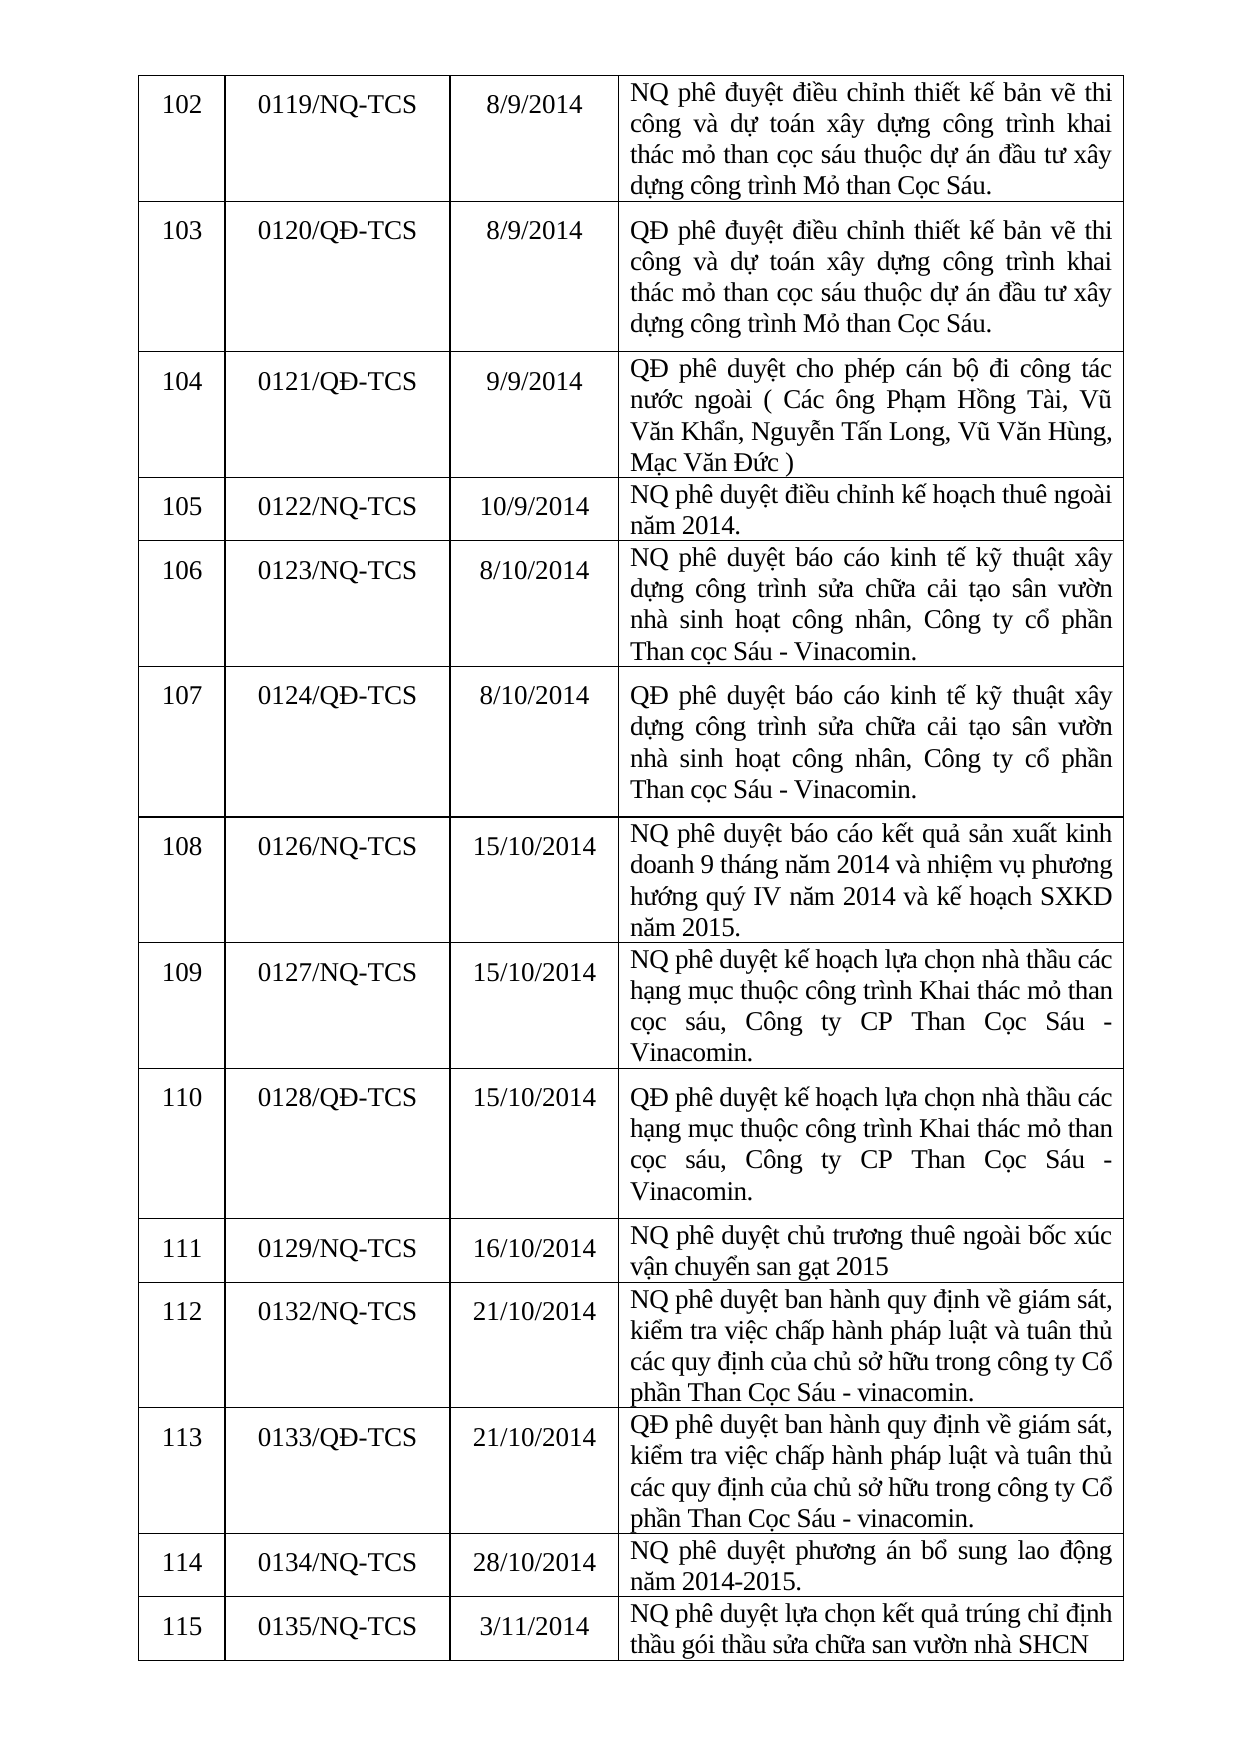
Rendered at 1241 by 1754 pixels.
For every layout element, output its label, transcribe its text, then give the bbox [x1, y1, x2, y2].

table_cell 115 [139, 1597, 224, 1659]
table_cell 15/10/2014 [451, 818, 618, 942]
table_cell 106 [139, 541, 224, 666]
table_cell 0126/NQ-TCS [226, 818, 449, 942]
table_cell NQ phê duyệt kế hoạch lựa chọn nhà thầu các hạng mục thuộc công trình Khai thác mỏ than cọc sáu, Công ty CP Than Cọc Sáu - Vinacomin. [619, 943, 1123, 1068]
table_cell NQ phê duyệt báo cáo kết quả sản xuất kinh doanh 9 tháng năm 2014 và nhiệm vụ phương hướng quý IV năm 2014 và kế hoạch SXKD năm 2015. [619, 818, 1123, 942]
table_cell NQ phê duyệt điều chỉnh kế hoạch thuê ngoài năm 2014. [619, 478, 1123, 540]
table_cell 109 [139, 943, 224, 1068]
table_cell 0124/QĐ-TCS [226, 667, 449, 816]
table_cell 102 [139, 76, 224, 201]
table_cell 103 [139, 202, 224, 351]
table_cell 0134/NQ-TCS [226, 1534, 449, 1596]
table_cell QĐ phê đuyệt điều chỉnh thiết kế bản vẽ thi công và dự toán xây dựng công trình khai thác mỏ than cọc sáu thuộc dự án đầu tư xây dựng công trình Mỏ than Cọc Sáu. [619, 202, 1123, 351]
table_cell 0122/NQ-TCS [226, 478, 449, 540]
table_cell 8/10/2014 [451, 667, 618, 816]
table_cell 111 [139, 1219, 224, 1282]
table_cell 0120/QĐ-TCS [226, 202, 449, 351]
table_cell 107 [139, 667, 224, 816]
table_cell 10/9/2014 [451, 478, 618, 540]
table_cell 108 [139, 818, 224, 942]
table_cell 21/10/2014 [451, 1408, 618, 1533]
table_cell 0135/NQ-TCS [226, 1597, 449, 1659]
table_cell 113 [139, 1408, 224, 1533]
table_cell 8/9/2014 [451, 76, 618, 201]
table_cell 105 [139, 478, 224, 540]
table_cell 0121/QĐ-TCS [226, 352, 449, 477]
table_cell 28/10/2014 [451, 1534, 618, 1596]
table_cell QĐ phê duyệt kế hoạch lựa chọn nhà thầu các hạng mục thuộc công trình Khai thác mỏ than cọc sáu, Công ty CP Than Cọc Sáu - Vinacomin. [619, 1069, 1123, 1218]
table_cell QĐ phê duyệt báo cáo kinh tế kỹ thuật xây dựng công trình sửa chữa cải tạo sân vườn nhà sinh hoạt công nhân, Công ty cổ phần Than cọc Sáu - Vinacomin. [619, 667, 1123, 816]
table_cell 16/10/2014 [451, 1219, 618, 1282]
table_cell 8/10/2014 [451, 541, 618, 666]
table_cell 0133/QĐ-TCS [226, 1408, 449, 1533]
table_cell 9/9/2014 [451, 352, 618, 477]
table_cell 110 [139, 1069, 224, 1218]
table_cell QĐ phê duyệt cho phép cán bộ đi công tác nước ngoài ( Các ông Phạm Hồng Tài, Vũ Văn Khẩn, Nguyễn Tấn Long, Vũ Văn Hùng, Mạc Văn Đức ) [619, 352, 1123, 477]
table_cell 15/10/2014 [451, 943, 618, 1068]
table_cell 15/10/2014 [451, 1069, 618, 1218]
table_cell NQ phê đuyệt điều chỉnh thiết kế bản vẽ thi công và dự toán xây dựng công trình khai thác mỏ than cọc sáu thuộc dự án đầu tư xây dựng công trình Mỏ than Cọc Sáu. [619, 76, 1123, 201]
table_cell 0132/NQ-TCS [226, 1283, 449, 1407]
table_cell 0127/NQ-TCS [226, 943, 449, 1068]
table_cell 0119/NQ-TCS [226, 76, 449, 201]
table_cell NQ phê duyệt báo cáo kinh tế kỹ thuật xây dựng công trình sửa chữa cải tạo sân vườn nhà sinh hoạt công nhân, Công ty cổ phần Than cọc Sáu - Vinacomin. [619, 541, 1123, 666]
table_cell NQ phê duyệt phương án bổ sung lao động năm 2014-2015. [619, 1534, 1123, 1596]
table_cell NQ phê duyệt lựa chọn kết quả trúng chỉ định thầu gói thầu sửa chữa san vườn nhà SHCN [619, 1597, 1123, 1659]
table_cell NQ phê duyệt chủ trương thuê ngoài bốc xúc vận chuyển san gạt 2015 [619, 1219, 1123, 1282]
table_cell 104 [139, 352, 224, 477]
table_cell QĐ phê duyệt ban hành quy định về giám sát, kiểm tra việc chấp hành pháp luật và tuân thủ các quy định của chủ sở hữu trong công ty Cổ phần Than Cọc Sáu - vinacomin. [619, 1408, 1123, 1533]
table_cell 114 [139, 1534, 224, 1596]
table_cell 0129/NQ-TCS [226, 1219, 449, 1282]
table_cell 21/10/2014 [451, 1283, 618, 1407]
table_cell 0128/QĐ-TCS [226, 1069, 449, 1218]
table_cell NQ phê duyệt ban hành quy định về giám sát, kiểm tra việc chấp hành pháp luật và tuân thủ các quy định của chủ sở hữu trong công ty Cổ phần Than Cọc Sáu - vinacomin. [619, 1283, 1123, 1407]
table_cell 8/9/2014 [451, 202, 618, 351]
table_cell 0123/NQ-TCS [226, 541, 449, 666]
table_cell 3/11/2014 [451, 1597, 618, 1659]
table_cell 112 [139, 1283, 224, 1407]
